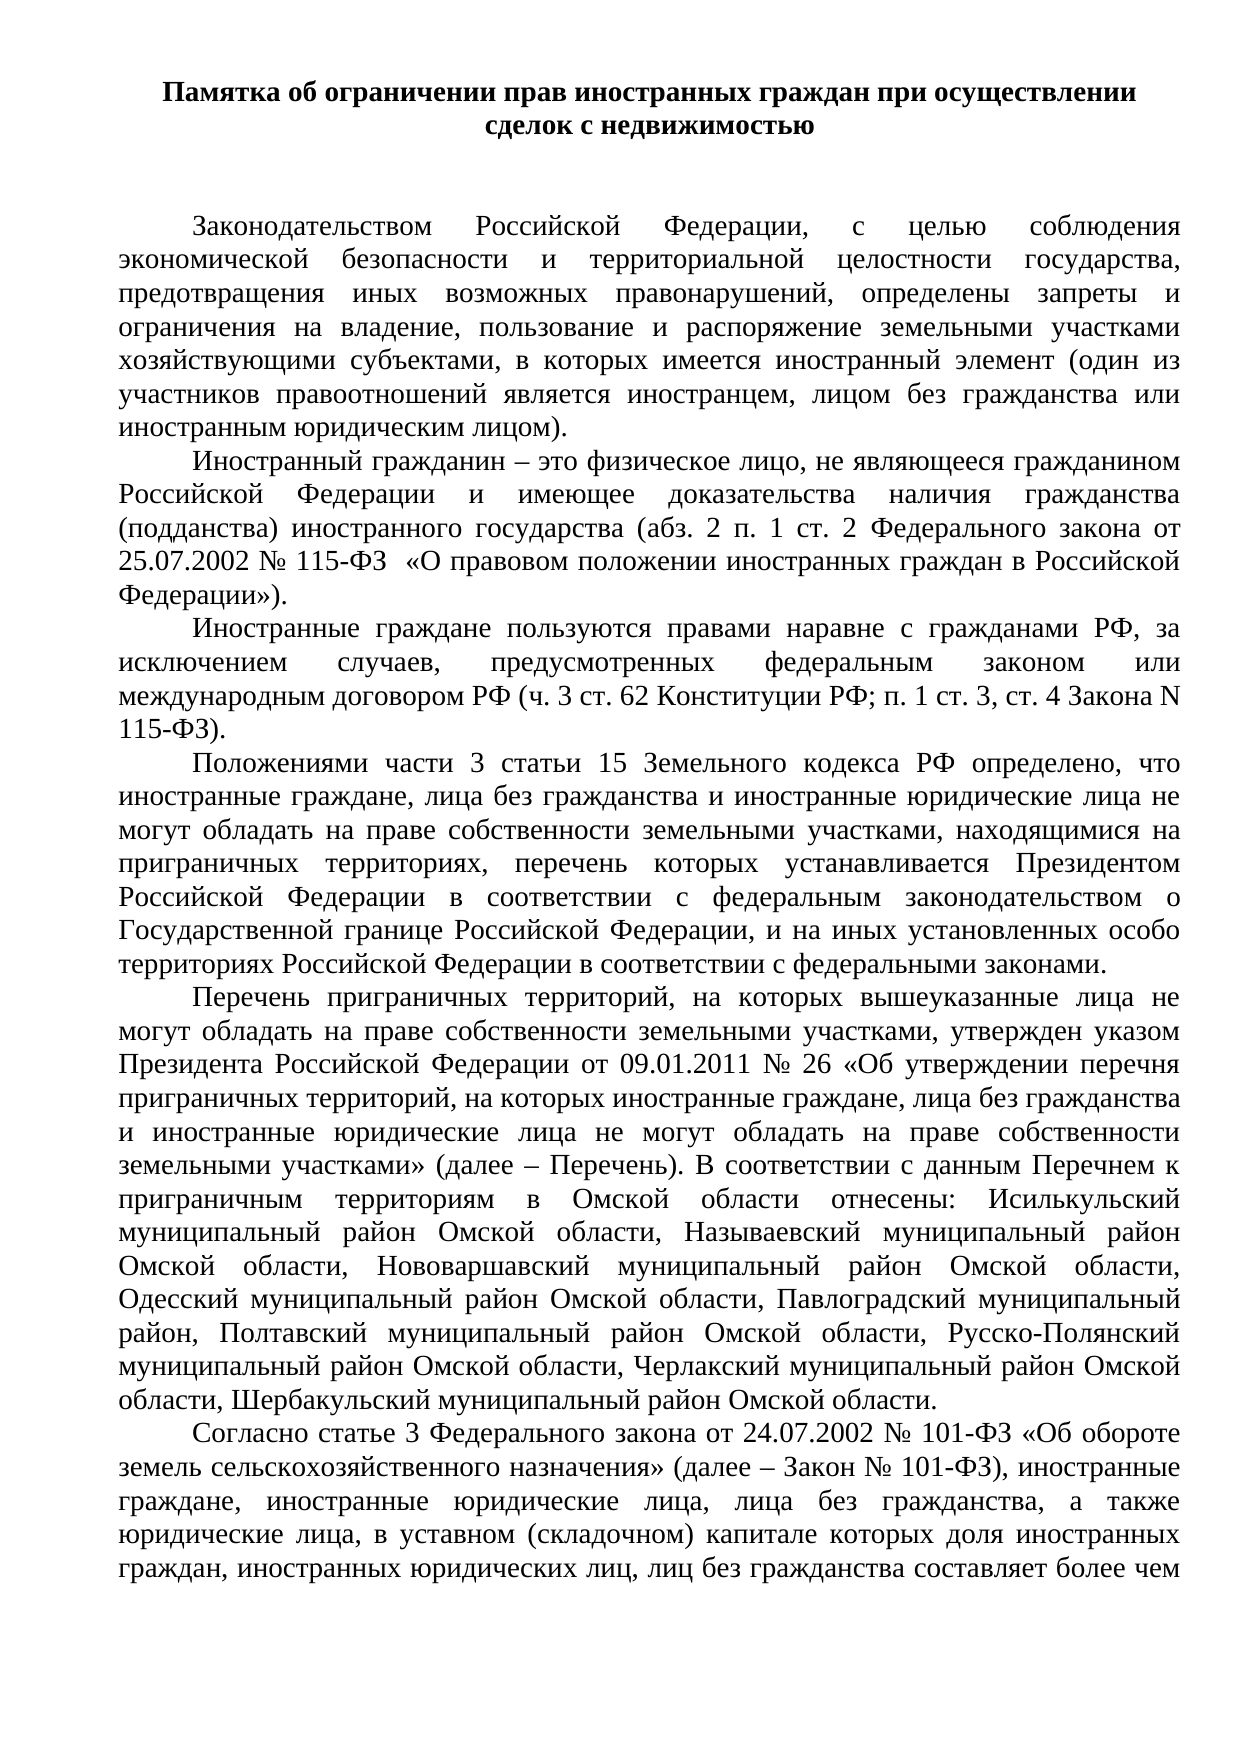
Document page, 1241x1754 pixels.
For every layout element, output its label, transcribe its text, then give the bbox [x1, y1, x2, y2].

text Положениями части 3 статьи 15 Земельного кодекса РФ определено, что иностранные граждане, лица без гражданства и иностранные юридические лица не могут обладать на праве собственности земельными участками, находящимися на приграничных территориях, перечень которых устанавливается Президентом Российской Федерации в соответствии с федеральным законодательством о Государственной границе Российской Федерации, и на иных установленных особо территориях Российской Федерации в соответствии с федеральными законами. [118, 745, 1181, 979]
text Законодательством Российской Федерации, с целью соблюдения экономической безопасности и территориальной целостности государства, предотвращения иных возможных правонарушений, определены запреты и ограничения на владение, пользование и распоряжение земельными участками хозяйствующими субъектами, в которых имеется иностранный элемент (один из участников правоотношений является иностранцем, лицом без гражданства или иностранным юридическим лицом). [118, 208, 1181, 443]
text Памятка об ограничении прав иностранных граждан при осуществлении сделок с недвижимостью [118, 74, 1181, 141]
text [118, 1416, 1181, 1583]
text Иностранный гражданин – это физическое лицо, не являющееся гражданином Российской Федерации и имеющее доказательства наличия гражданства (подданства) иностранного государства (абз. 2 п. 1 ст. 2 Федерального закона от 25.07.2002 № 115-ФЗ «О правовом положении иностранных граждан в Российской Федерации»). [118, 443, 1181, 611]
text Иностранные граждане пользуются правами наравне с гражданами РФ, за исключением случаев, предусмотренных федеральным законом или международным договором РФ (ч. 3 ст. 62 Конституции РФ; п. 1 ст. 3, ст. 4 Закона N 115-ФЗ). [118, 611, 1181, 745]
text Перечень приграничных территорий, на которых вышеуказанные лица не могут обладать на праве собственности земельными участками, утвержден указом Президента Российской Федерации от 09.01.2011 № 26 «Об утверждении перечня приграничных территорий, на которых иностранные граждане, лица без гражданства и иностранные юридические лица не могут обладать на праве собственности земельными участками» (далее – Перечень). В соответствии с данным Перечнем к приграничным территориям в Омской области отнесены: Исилькульский муниципальный район Омской области, Называевский муниципальный район Омской области, Нововаршавский муниципальный район Омской области, Одесский муниципальный район Омской области, Павлоградский муниципальный район, Полтавский муниципальный район Омской области, Русско-Полянский муниципальный район Омской области, Черлакский муниципальный район Омской области, Шербакульский муниципальный район Омской области. [118, 979, 1181, 1416]
